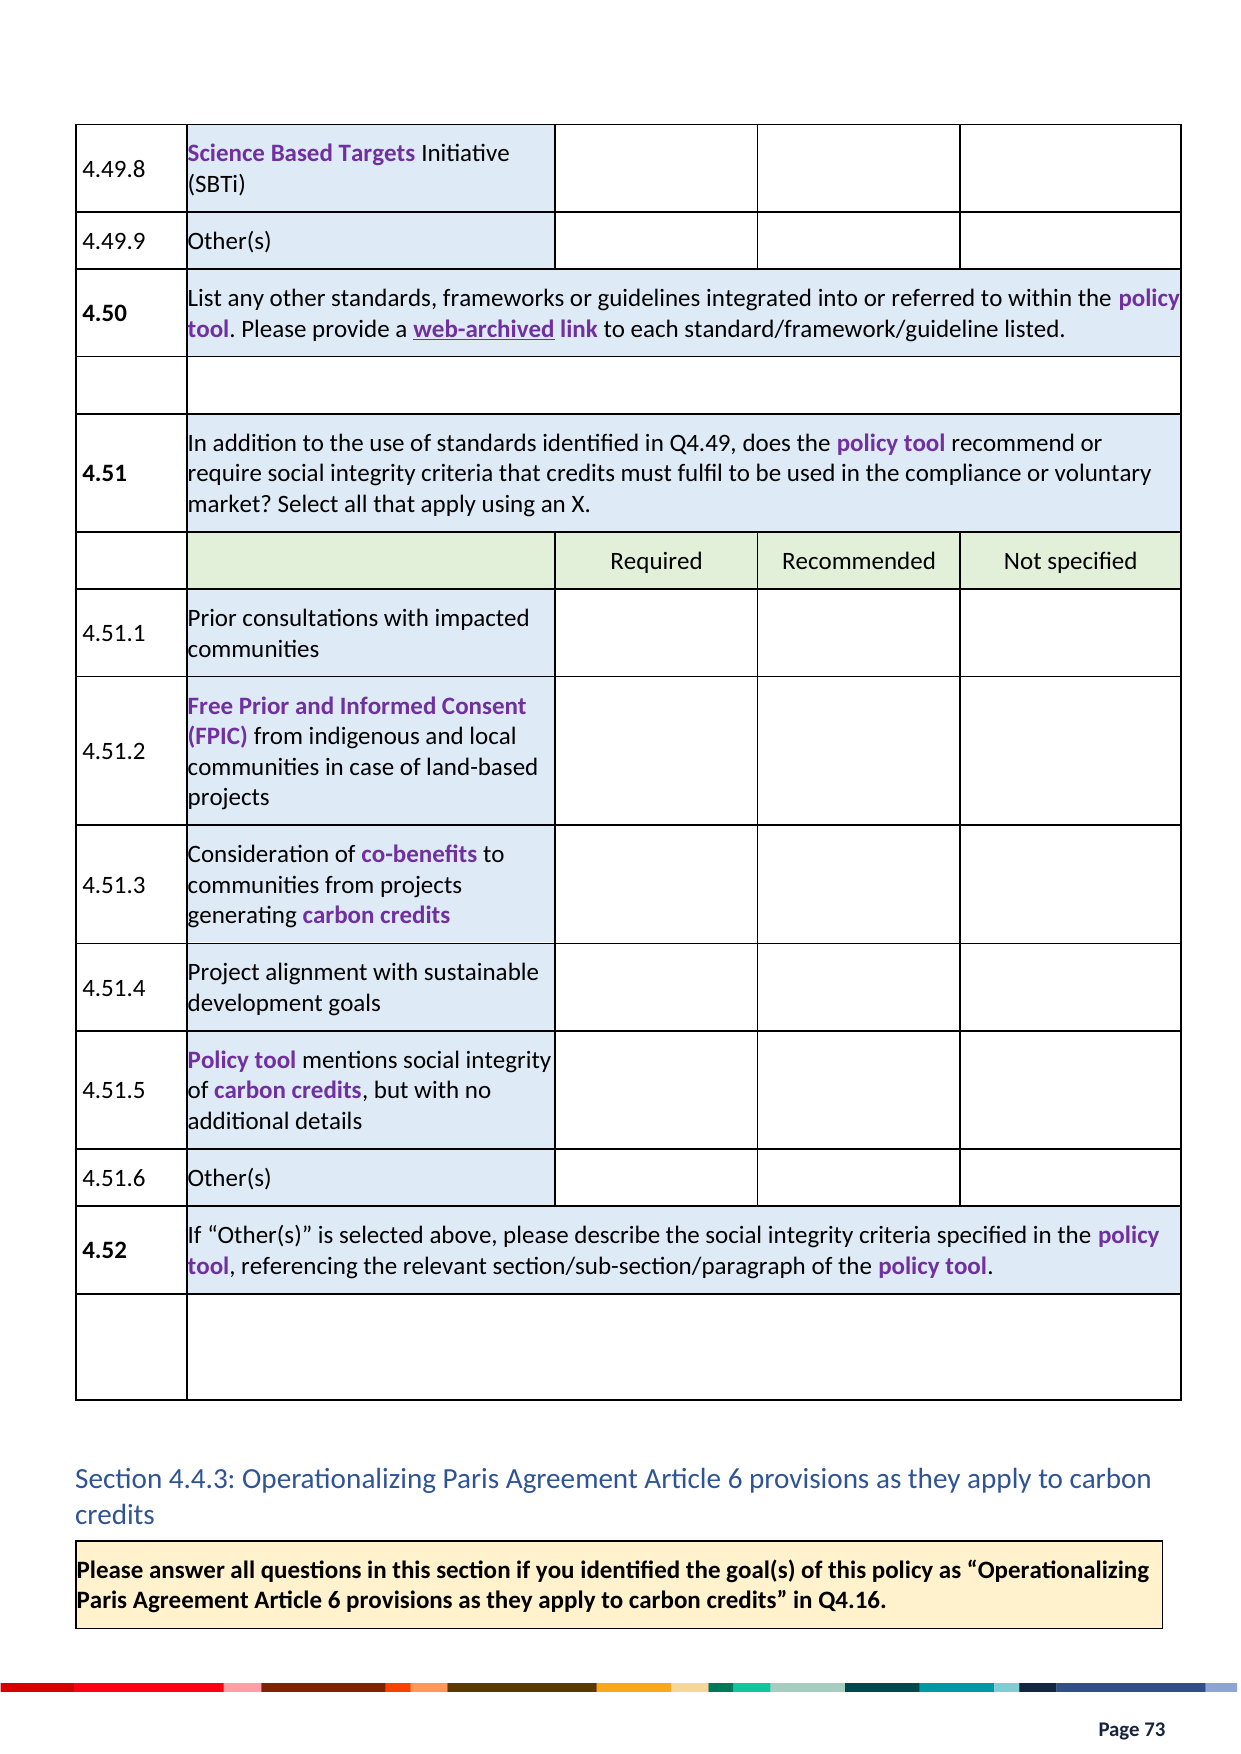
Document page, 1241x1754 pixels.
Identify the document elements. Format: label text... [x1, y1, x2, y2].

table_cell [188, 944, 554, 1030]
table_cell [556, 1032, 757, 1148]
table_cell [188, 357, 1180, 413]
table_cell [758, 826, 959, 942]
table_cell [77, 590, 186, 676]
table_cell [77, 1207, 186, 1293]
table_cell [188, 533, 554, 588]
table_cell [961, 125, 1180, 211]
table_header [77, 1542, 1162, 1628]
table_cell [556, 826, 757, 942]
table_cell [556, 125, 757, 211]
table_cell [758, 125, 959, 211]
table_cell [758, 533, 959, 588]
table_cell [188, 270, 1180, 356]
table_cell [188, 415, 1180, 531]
subtitle Section 4.4.3: Operationalizing Paris Agreement Article 6 provisions as they apply to carbon credits [75, 1460, 1165, 1532]
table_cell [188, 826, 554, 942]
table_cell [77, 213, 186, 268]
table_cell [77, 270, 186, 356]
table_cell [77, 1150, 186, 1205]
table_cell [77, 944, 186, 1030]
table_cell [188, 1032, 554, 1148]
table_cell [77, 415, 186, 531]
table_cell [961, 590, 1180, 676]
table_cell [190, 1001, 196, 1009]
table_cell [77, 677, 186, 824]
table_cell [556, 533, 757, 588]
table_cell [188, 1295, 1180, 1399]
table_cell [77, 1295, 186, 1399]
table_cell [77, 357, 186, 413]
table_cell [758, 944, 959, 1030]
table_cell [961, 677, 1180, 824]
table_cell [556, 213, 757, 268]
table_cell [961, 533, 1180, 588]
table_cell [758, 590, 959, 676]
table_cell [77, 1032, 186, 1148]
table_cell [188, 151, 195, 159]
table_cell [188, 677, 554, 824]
picture [0, 1683, 1236, 1692]
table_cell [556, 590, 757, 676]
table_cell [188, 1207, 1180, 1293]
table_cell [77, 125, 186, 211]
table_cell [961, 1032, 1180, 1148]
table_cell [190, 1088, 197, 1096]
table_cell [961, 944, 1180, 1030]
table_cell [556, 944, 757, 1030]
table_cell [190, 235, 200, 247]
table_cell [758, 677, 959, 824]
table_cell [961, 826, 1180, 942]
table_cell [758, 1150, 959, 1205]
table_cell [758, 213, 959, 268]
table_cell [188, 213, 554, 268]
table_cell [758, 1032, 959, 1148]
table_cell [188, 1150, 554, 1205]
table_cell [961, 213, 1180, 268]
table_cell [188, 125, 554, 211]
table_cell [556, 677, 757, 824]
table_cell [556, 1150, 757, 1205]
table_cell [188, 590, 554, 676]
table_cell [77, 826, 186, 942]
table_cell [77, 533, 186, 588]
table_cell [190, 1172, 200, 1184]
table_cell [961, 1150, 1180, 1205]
